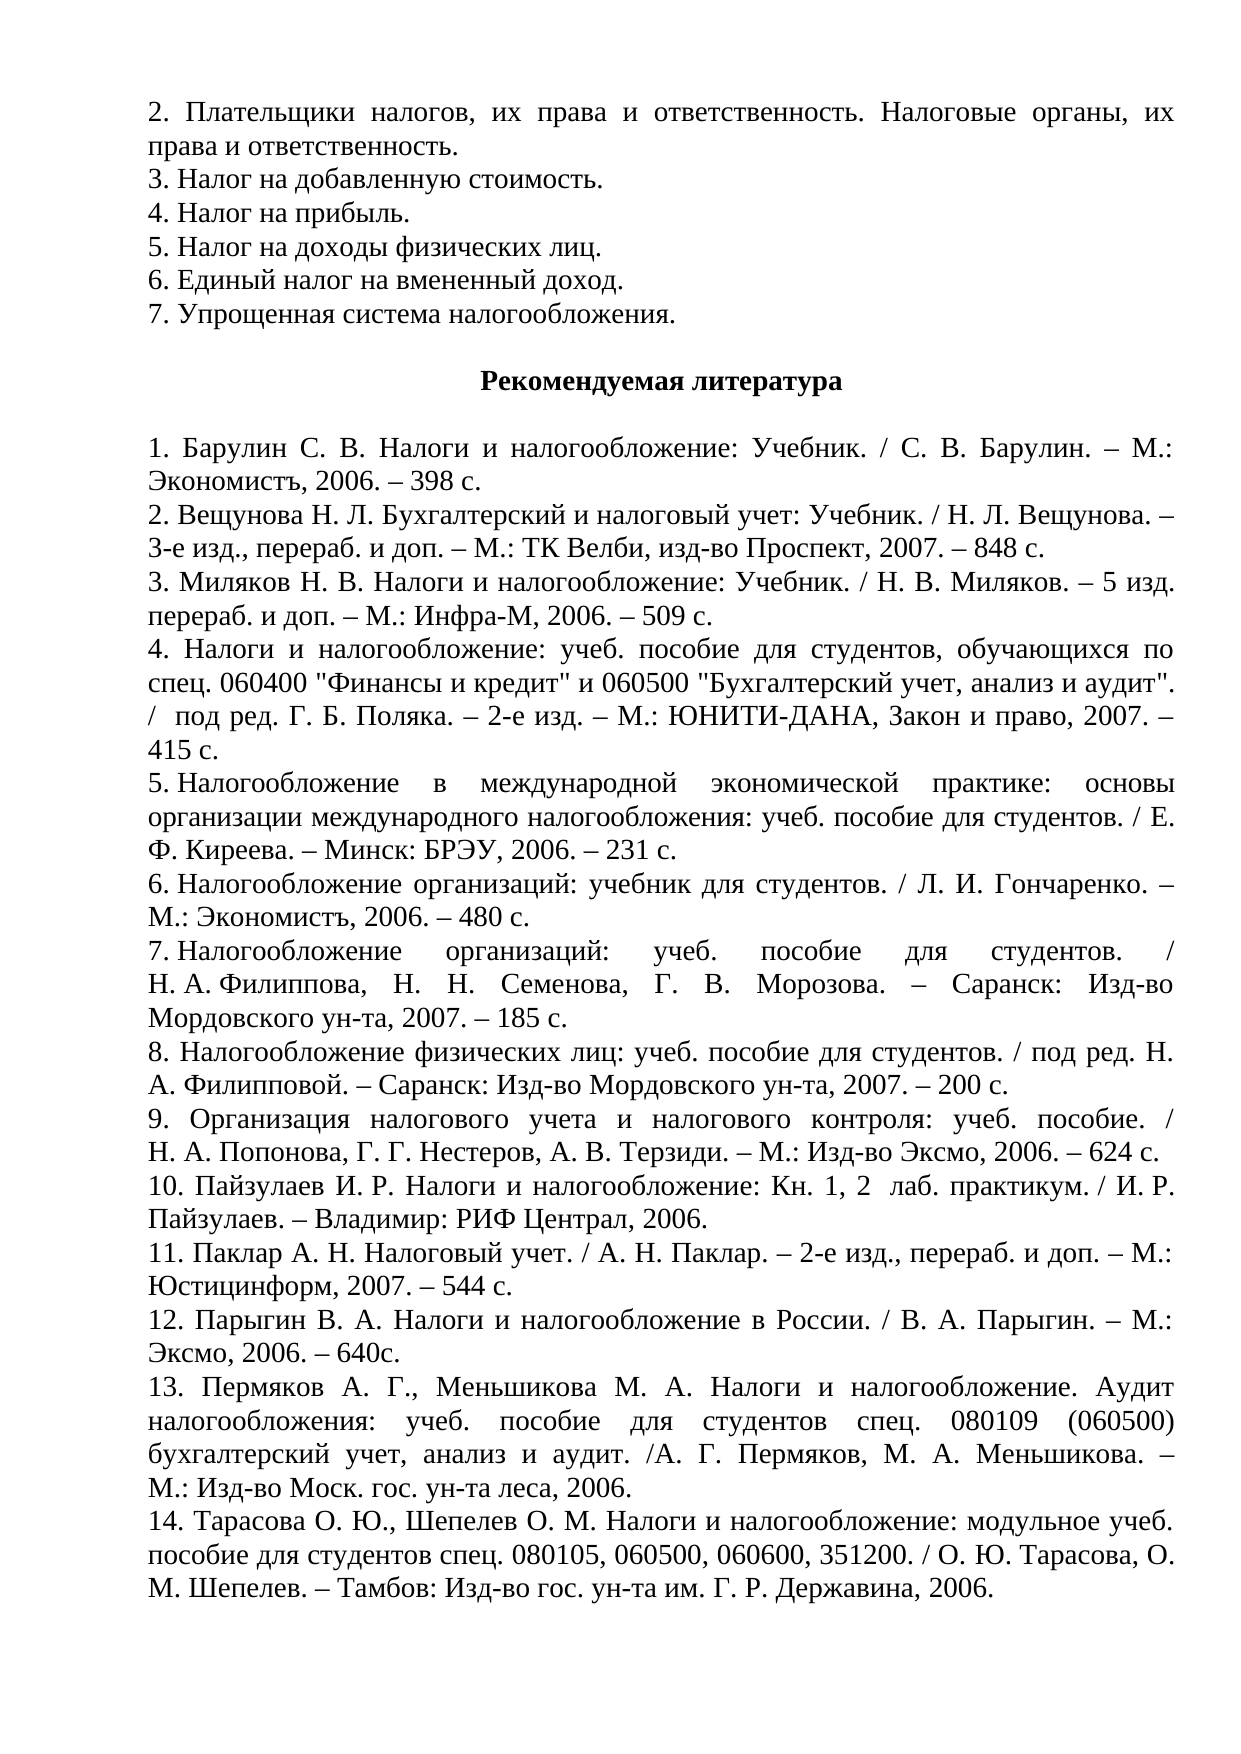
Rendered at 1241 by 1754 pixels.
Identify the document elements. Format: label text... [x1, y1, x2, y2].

text 10. Пайзулаев И. Р. Налоги и налогообложение: Кн. 1, 2 лаб. практикум. / И. Р. Пайзулаев. – Владимир: РИФ Централ, 2006. [148, 1168, 1175, 1235]
text 6. Единый налог на вмененный доход. [148, 262, 1175, 296]
text 12. Парыгин В. А. Налоги и налогообложение в России. / В. А. Парыгин. – М.: Эксмо, 2006. – 640с. [148, 1302, 1175, 1369]
text 2. Плательщики налогов, их права и ответственность. Налоговые органы, их права и ответственность. [148, 94, 1175, 162]
text 7. Налогообложение организаций: учеб. пособие для студентов. / Н. А. Филиппова, Н. Н. Семенова, Г. В. Морозова. – Саранск: Изд-во Мордовского ун-та, 2007. – 185 с. [148, 933, 1175, 1034]
text 3. Миляков Н. В. Налоги и налогообложение: Учебник. / Н. В. Миляков. – 5 изд. перераб. и доп. – М.: Инфра-М, 2006. – 509 с. [148, 564, 1175, 631]
text 1. Барулин С. В. Налоги и налогообложение: Учебник. / С. В. Барулин. – М.: Экономистъ, 2006. – 398 с. [148, 430, 1175, 497]
text 7. Упрощенная система налогообложения. [148, 296, 1175, 329]
text 2. Вещунова Н. Л. Бухгалтерский и налоговый учет: Учебник. / Н. Л. Вещунова. – 3-е изд., перераб. и доп. – М.: ТК Велби, изд-во Проспект, 2007. – 848 с. [148, 497, 1175, 564]
text 4. Налоги и налогообложение: учеб. пособие для студентов, обучающихся по спец. 060400 "Финансы и кредит" и 060500 "Бухгалтерский учет, анализ и аудит". / под ред. Г. Б. Поляка. – 2-е изд. – М.: ЮНИТИ-ДАНА, Закон и право, 2007. – 415 с. [148, 631, 1175, 765]
text 9. Организация налогового учета и налогового контроля: учеб. пособие. / Н. А. Попонова, Г. Г. Нестеров, А. В. Терзиди. – М.: Изд-во Эксмо, 2006. – 624 с. [148, 1101, 1175, 1168]
text 4. Налог на прибыль. [148, 195, 1175, 229]
text 11. Паклар А. Н. Налоговый учет. / А. Н. Паклар. – 2-е изд., перераб. и доп. – М.: Юстицинформ, 2007. – 544 с. [148, 1235, 1175, 1302]
text 6. Налогообложение организаций: учебник для студентов. / Л. И. Гончаренко. – М.: Экономистъ, 2006. – 480 с. [148, 866, 1175, 933]
text 13. Пермяков А. Г., Меньшикова М. А. Налоги и налогообложение. Аудит налогообложения: учеб. пособие для студентов спец. 080109 (060500) бухгалтерский учет, анализ и аудит. /А. Г. Пермяков, М. А. Меньшикова. – М.: Изд-во Моск. гос. ун-та леса, 2006. [148, 1369, 1175, 1503]
text 5. Налог на доходы физических лиц. [148, 229, 1175, 262]
text Рекомендуемая литература [148, 363, 1175, 396]
text 3. Налог на добавленную стоимость. [148, 162, 1175, 195]
text 14. Тарасова О. Ю., Шепелев О. М. Налоги и налогообложение: модульное учеб. пособие для студентов спец. 080105, 060500, 060600, 351200. / О. Ю. Тарасова, О. М. Шепелев. – Тамбов: Изд-во гос. ун-та им. Г. Р. Державина, 2006. [148, 1503, 1175, 1604]
text 5. Налогообложение в международной экономической практике: основы организации международного налогообложения: учеб. пособие для студентов. / Е. Ф. Киреева. – Минск: БРЭУ, 2006. – 231 с. [148, 765, 1175, 866]
text 8. Налогообложение физических лиц: учеб. пособие для студентов. / под ред. Н. А. Филипповой. – Саранск: Изд-во Мордовского ун-та, 2007. – 200 с. [148, 1034, 1175, 1101]
